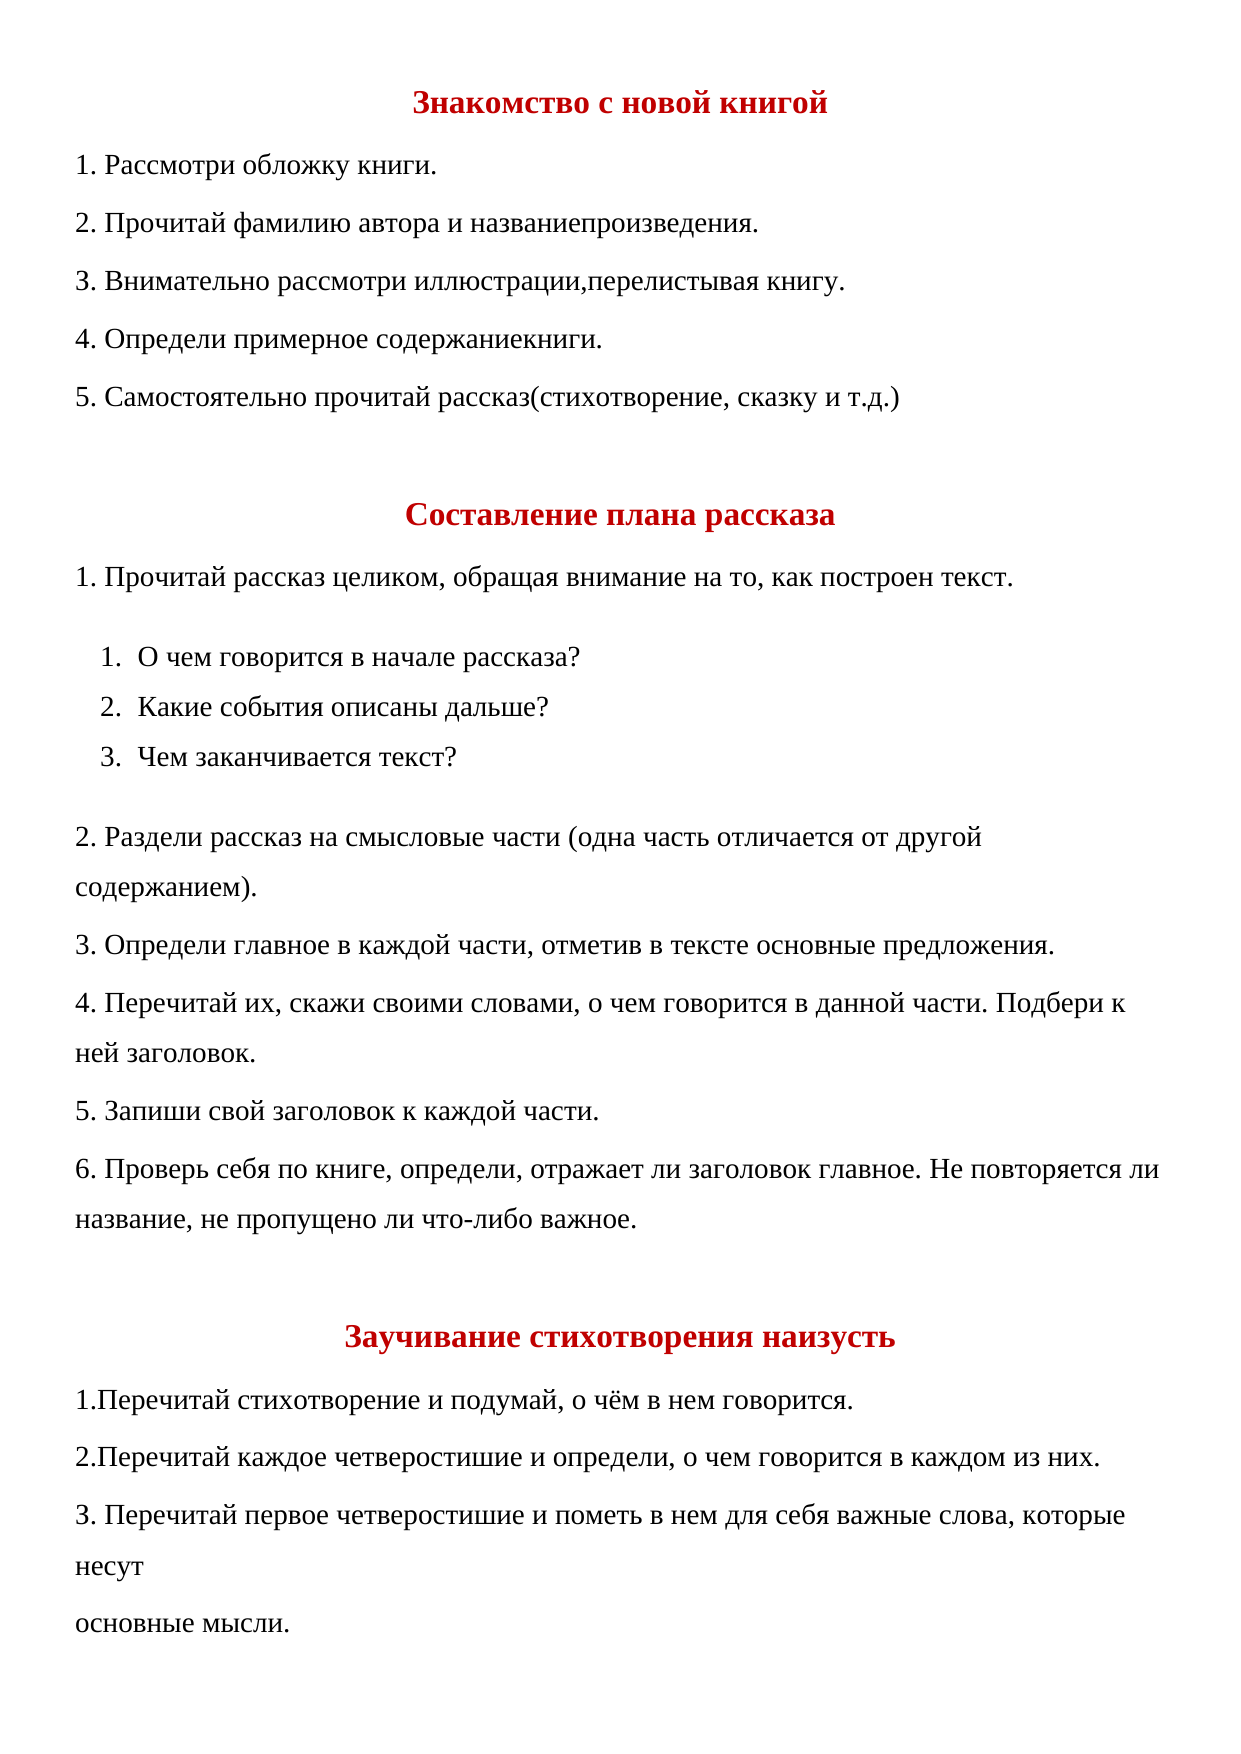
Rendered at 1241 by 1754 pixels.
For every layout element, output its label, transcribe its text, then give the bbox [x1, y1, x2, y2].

text 1. Прочитай рассказ целиком, обращая внимание на то, как построен текст. [75, 559, 1165, 593]
text Заучивание стихотворения наизусть [75, 1317, 1165, 1355]
text З. Внимательно рассмотри иллюстрации,перелистывая книгу. [75, 263, 1165, 297]
list О чем говорится в начале рассказа? [100, 639, 1165, 672]
text 5. Самостоятельно прочитай рассказ(стихотворение, сказку и т.д.) [75, 379, 1165, 412]
text 5. Запиши свой заголовок к каждой части. [75, 1093, 1165, 1127]
text 1. Рассмотри обложку книги. [75, 147, 1165, 181]
text 2.Перечитай каждое четверостишие и определи, о чем говорится в каждом из них. [75, 1439, 1165, 1473]
list Чем заканчивается текст? [100, 739, 1165, 773]
text Знакомство с новой книгой [75, 82, 1165, 121]
text 3. Определи главное в каждой части, отметив в тексте основные предложения. [75, 927, 1165, 961]
text основные мысли. [75, 1606, 1165, 1639]
text 2. Прочитай фамилию автора и названиепроизведения. [75, 205, 1165, 239]
text 4. Определи примерное содержаниекниги. [75, 321, 1165, 354]
text З. Перечитай первое четверостишие и пометь в нем для себя важные слова, которые несут [75, 1497, 1165, 1581]
text 2. Раздели рассказ на смысловые части (одна часть отличается от другой содержанием). [75, 819, 1165, 903]
list Какие события описаны дальше? [100, 689, 1165, 723]
text 1.Перечитай стихотворение и подумай, о чём в нем говорится. [75, 1382, 1165, 1415]
text 6. Проверь себя по книге, определи, отражает ли заголовок главное. Не повторяется ли название, не пропущено ли что-либо важное. [75, 1151, 1165, 1235]
text Составление плана рассказа [75, 494, 1165, 533]
text 4. Перечитай их, скажи своими словами, о чем говорится в данной части. Подбери к ней заголовок. [75, 985, 1165, 1069]
